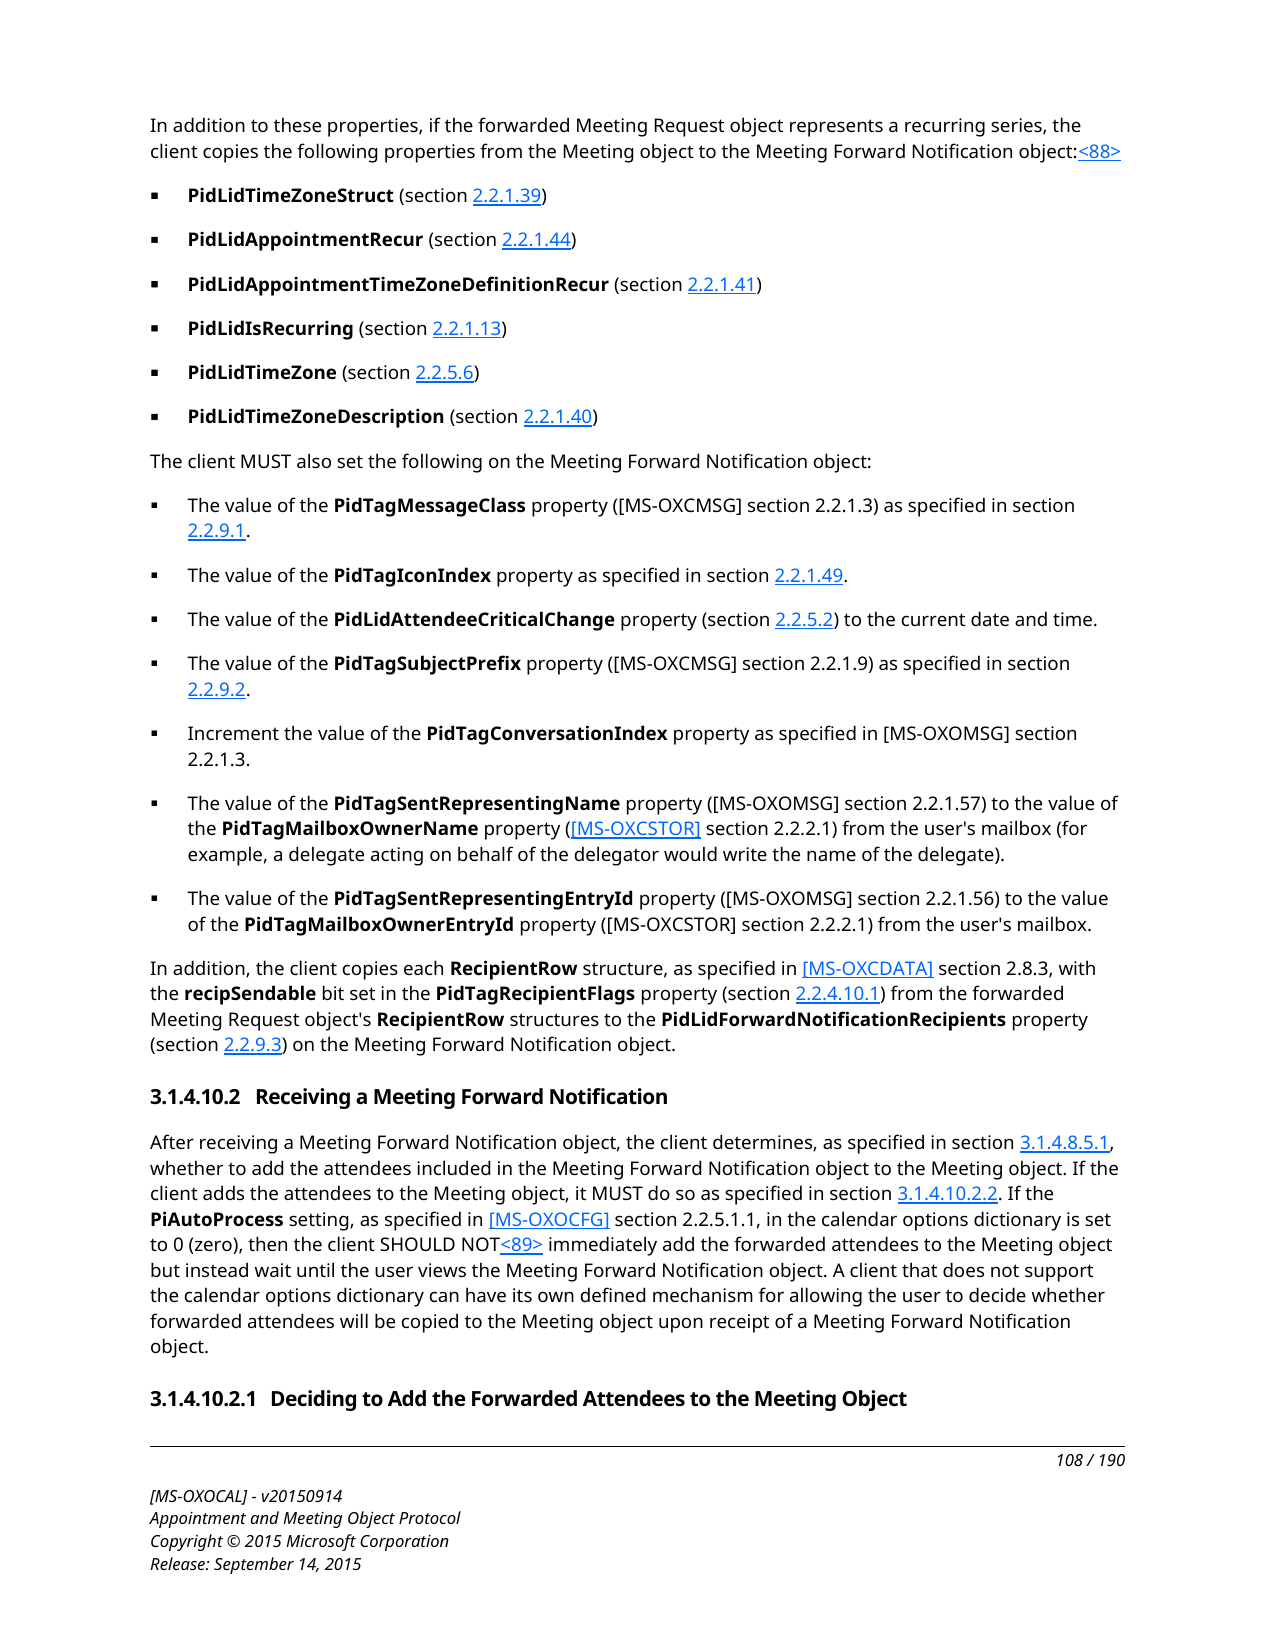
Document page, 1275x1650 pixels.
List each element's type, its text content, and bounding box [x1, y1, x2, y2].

text The client MUST also set the following on the Meeting Forward Notification object: [150, 448, 1125, 473]
subtitle Deciding to Add the Forwarded Attendees to the Meeting Object [150, 1384, 1125, 1413]
list PidLidTimeZoneDescription (section 2.2.1.40) [150, 404, 1125, 429]
text After receiving a Meeting Forward Notification object, the client determines, as specified in section 3.1.4.8.5.1, whether to add the attendees included in the Meeting Forward Notification object to the Meeting object. If the client adds the attendees to the Meeting object, it MUST do so as specified in section 3.1.4.10.2.2. If the PiAutoProcess setting, as specified in [MS-OXOCFG] section 2.2.5.1.1, in the calendar options dictionary is set to 0 (zero), then the client SHOULD NOT<89> immediately add the forwarded attendees to the Meeting object but instead wait until the user views the Meeting Forward Notification object. A client that does not support the calendar options dictionary can have its own defined mechanism for allowing the user to decide whether forwarded attendees will be copied to the Meeting object upon receipt of a Meeting Forward Notification object. [150, 1129, 1125, 1359]
list The value of the PidTagSentRepresentingName property ([MS-OXOMSG] section 2.2.1.57) to the value of the PidTagMailboxOwnerName property ([MS-OXCSTOR] section 2.2.2.1) from the user's mailbox (for example, a delegate acting on behalf of the delegator would write the name of the delegate). [150, 790, 1125, 867]
list Increment the value of the PidTagConversationIndex property as specified in [MS-OXOMSG] section 2.2.1.3. [150, 720, 1125, 771]
list The value of the PidTagIconIndex property as specified in section 2.2.1.49. [150, 562, 1125, 587]
subtitle Receiving a Meeting Forward Notification [150, 1082, 1125, 1111]
list PidLidIsRecurring (section 2.2.1.13) [150, 315, 1125, 341]
list The value of the PidLidAttendeeCriticalChange property (section 2.2.5.2) to the current date and time. [150, 606, 1125, 632]
list PidLidAppointmentRecur (section 2.2.1.44) [150, 227, 1125, 252]
list The value of the PidTagSubjectPrefix property ([MS-OXCMSG] section 2.2.1.9) as specified in section 2.2.9.2. [150, 651, 1125, 702]
list The value of the PidTagMessageClass property ([MS-OXCMSG] section 2.2.1.3) as specified in section 2.2.9.1. [150, 492, 1125, 543]
list PidLidTimeZoneStruct (section 2.2.1.39) [150, 182, 1125, 208]
list PidLidAppointmentTimeZoneDefinitionRecur (section 2.2.1.41) [150, 271, 1125, 296]
text In addition, the client copies each RecipientRow structure, as specified in [MS-OXCDATA] section 2.8.3, with the recipSendable bit set in the PidTagRecipientFlags property (section 2.2.4.10.1) from the forwarded Meeting Request object's RecipientRow structures to the PidLidForwardNotificationRecipients property (section 2.2.9.3) on the Meeting Forward Notification object. [150, 955, 1125, 1057]
text In addition to these properties, if the forwarded Meeting Request object represents a recurring series, the client copies the following properties from the Meeting object to the Meeting Forward Notification object:<88> [150, 112, 1125, 163]
list The value of the PidTagSentRepresentingEntryId property ([MS-OXOMSG] section 2.2.1.56) to the value of the PidTagMailboxOwnerEntryId property ([MS-OXCSTOR] section 2.2.2.1) from the user's mailbox. [150, 885, 1125, 936]
list PidLidTimeZone (section 2.2.5.6) [150, 359, 1125, 385]
